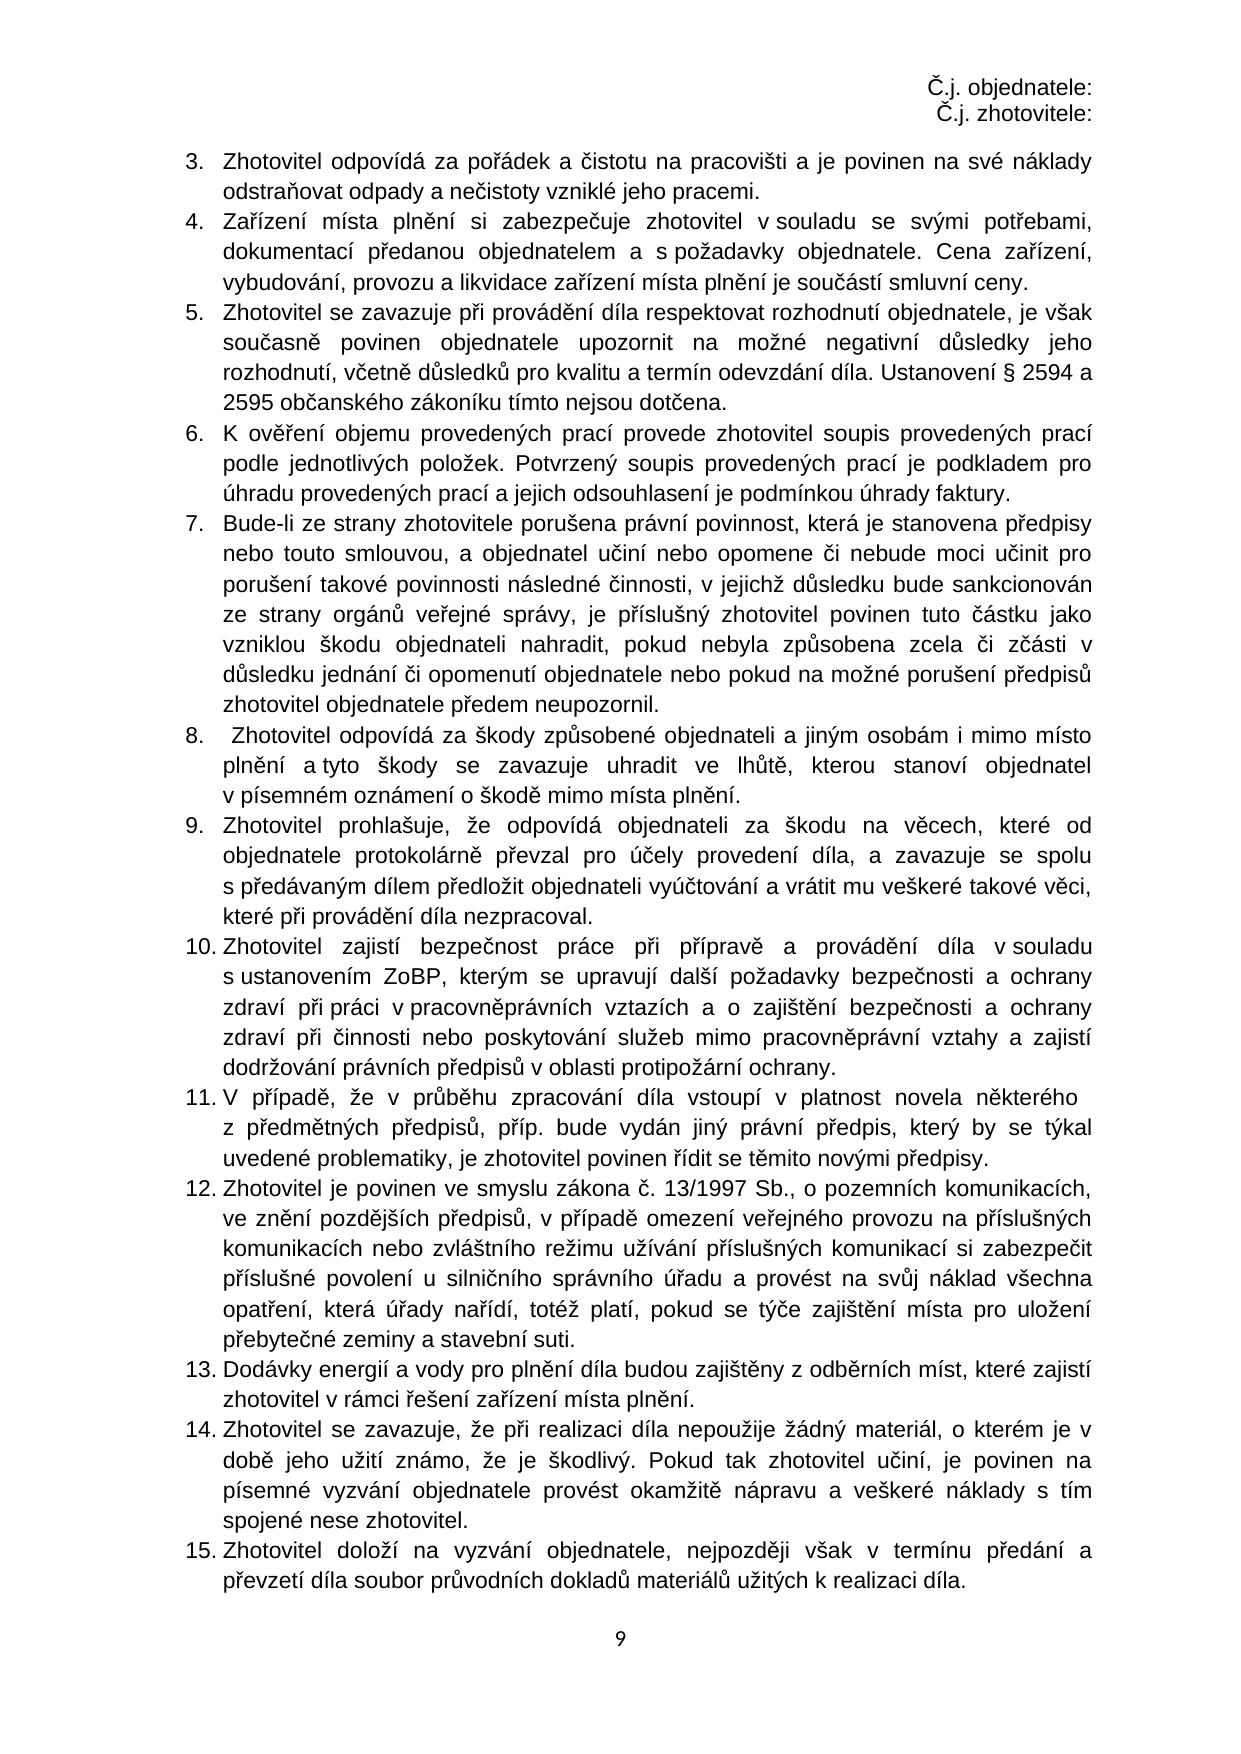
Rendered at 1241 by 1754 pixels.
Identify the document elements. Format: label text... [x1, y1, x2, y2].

list Zhotovitel zajistí bezpečnost práce při přípravě a provádění díla v souladu s ustanovením ZoBP, kterým se upravují další požadavky bezpečnosti a ochrany zdraví při práci v pracovněprávních vztazích a o zajištění bezpečnosti a ochrany zdraví při činnosti nebo poskytování služeb mimo pracovněprávní vztahy a zajistí dodržování právních předpisů v oblasti protipožární ochrany. [185, 933, 1093, 1080]
list Zhotovitel se zavazuje, že při realizaci díla nepoužije žádný materiál, o kterém je v době jeho užití známo, že je škodlivý. Pokud tak zhotovitel učiní, je povinen na písemné vyzvání objednatele provést okamžitě nápravu a veškeré náklady s tím spojené nese zhotovitel. [185, 1416, 1093, 1533]
list Dodávky energií a vody pro plnění díla budou zajištěny z odběrních míst, které zajistí zhotovitel v rámci řešení zařízení místa plnění. [185, 1356, 1093, 1412]
list Zhotovitel doloží na vyzvání objednatele, nejpozději však v termínu předání a převzetí díla soubor průvodních dokladů materiálů užitých k realizaci díla. [185, 1537, 1093, 1594]
list Zhotovitel prohlašuje, že odpovídá objednateli za škodu na věcech, které od objednatele protokolárně převzal pro účely provedení díla, a zavazuje se spolu s předávaným dílem předložit objednateli vyúčtování a vrátit mu veškeré takové věci, které při provádění díla nezpracoval. [185, 812, 1093, 929]
list Zhotovitel je povinen ve smyslu zákona č. 13/1997 Sb., o pozemních komunikacích, ve znění pozdějších předpisů, v případě omezení veřejného provozu na příslušných komunikacích nebo zvláštního režimu užívání příslušných komunikací si zabezpečit příslušné povolení u silničního správního úřadu a provést na svůj náklad všechna opatření, která úřady nařídí, totéž platí, pokud se týče zajištění místa pro uložení přebytečné zeminy a stavební suti. [185, 1175, 1093, 1352]
list Bude-li ze strany zhotovitele porušena právní povinnost, která je stanovena předpisy nebo touto smlouvou, a objednatel učiní nebo opomene či nebude moci učinit pro porušení takové povinnosti následné činnosti, v jejichž důsledku bude sankcionován ze strany orgánů veřejné správy, je příslušný zhotovitel povinen tuto částku jako vzniklou škodu objednateli nahradit, pokud nebyla způsobena zcela či zčásti v důsledku jednání či opomenutí objednatele nebo pokud na možné porušení předpisů zhotovitel objednatele předem neupozornil. [185, 510, 1093, 718]
list Zhotovitel se zavazuje při provádění díla respektovat rozhodnutí objednatele, je však současně povinen objednatele upozornit na možné negativní důsledky jeho rozhodnutí, včetně důsledků pro kvalitu a termín odevzdání díla. Ustanovení § 2594 a 2595 občanského zákoníku tímto nejsou dotčena. [185, 299, 1093, 416]
list Zhotovitel odpovídá za pořádek a čistotu na pracovišti a je povinen na své náklady odstraňovat odpady a nečistoty vzniklé jeho pracemi. [185, 148, 1093, 204]
list Zhotovitel odpovídá za škody způsobené objednateli a jiným osobám i mimo místo plnění a tyto škody se zavazuje uhradit ve lhůtě, kterou stanoví objednatel v písemném oznámení o škodě mimo místa plnění. [185, 722, 1093, 808]
list Zařízení místa plnění si zabezpečuje zhotovitel v souladu se svými potřebami, dokumentací předanou objednatelem a s požadavky objednatele. Cena zařízení, vybudování, provozu a likvidace zařízení místa plnění je součástí smluvní ceny. [185, 208, 1093, 295]
list K ověření objemu provedených prací provede zhotovitel soupis provedených prací podle jednotlivých položek. Potvrzený soupis provedených prací je podkladem pro úhradu provedených prací a jejich odsouhlasení je podmínkou úhrady faktury. [185, 419, 1093, 506]
list V případě, že v průběhu zpracování díla vstoupí v platnost novela některého z předmětných předpisů, příp. bude vydán jiný právní předpis, který by se týkal uvedené problematiky, je zhotovitel povinen řídit se těmito novými předpisy. [185, 1084, 1093, 1171]
